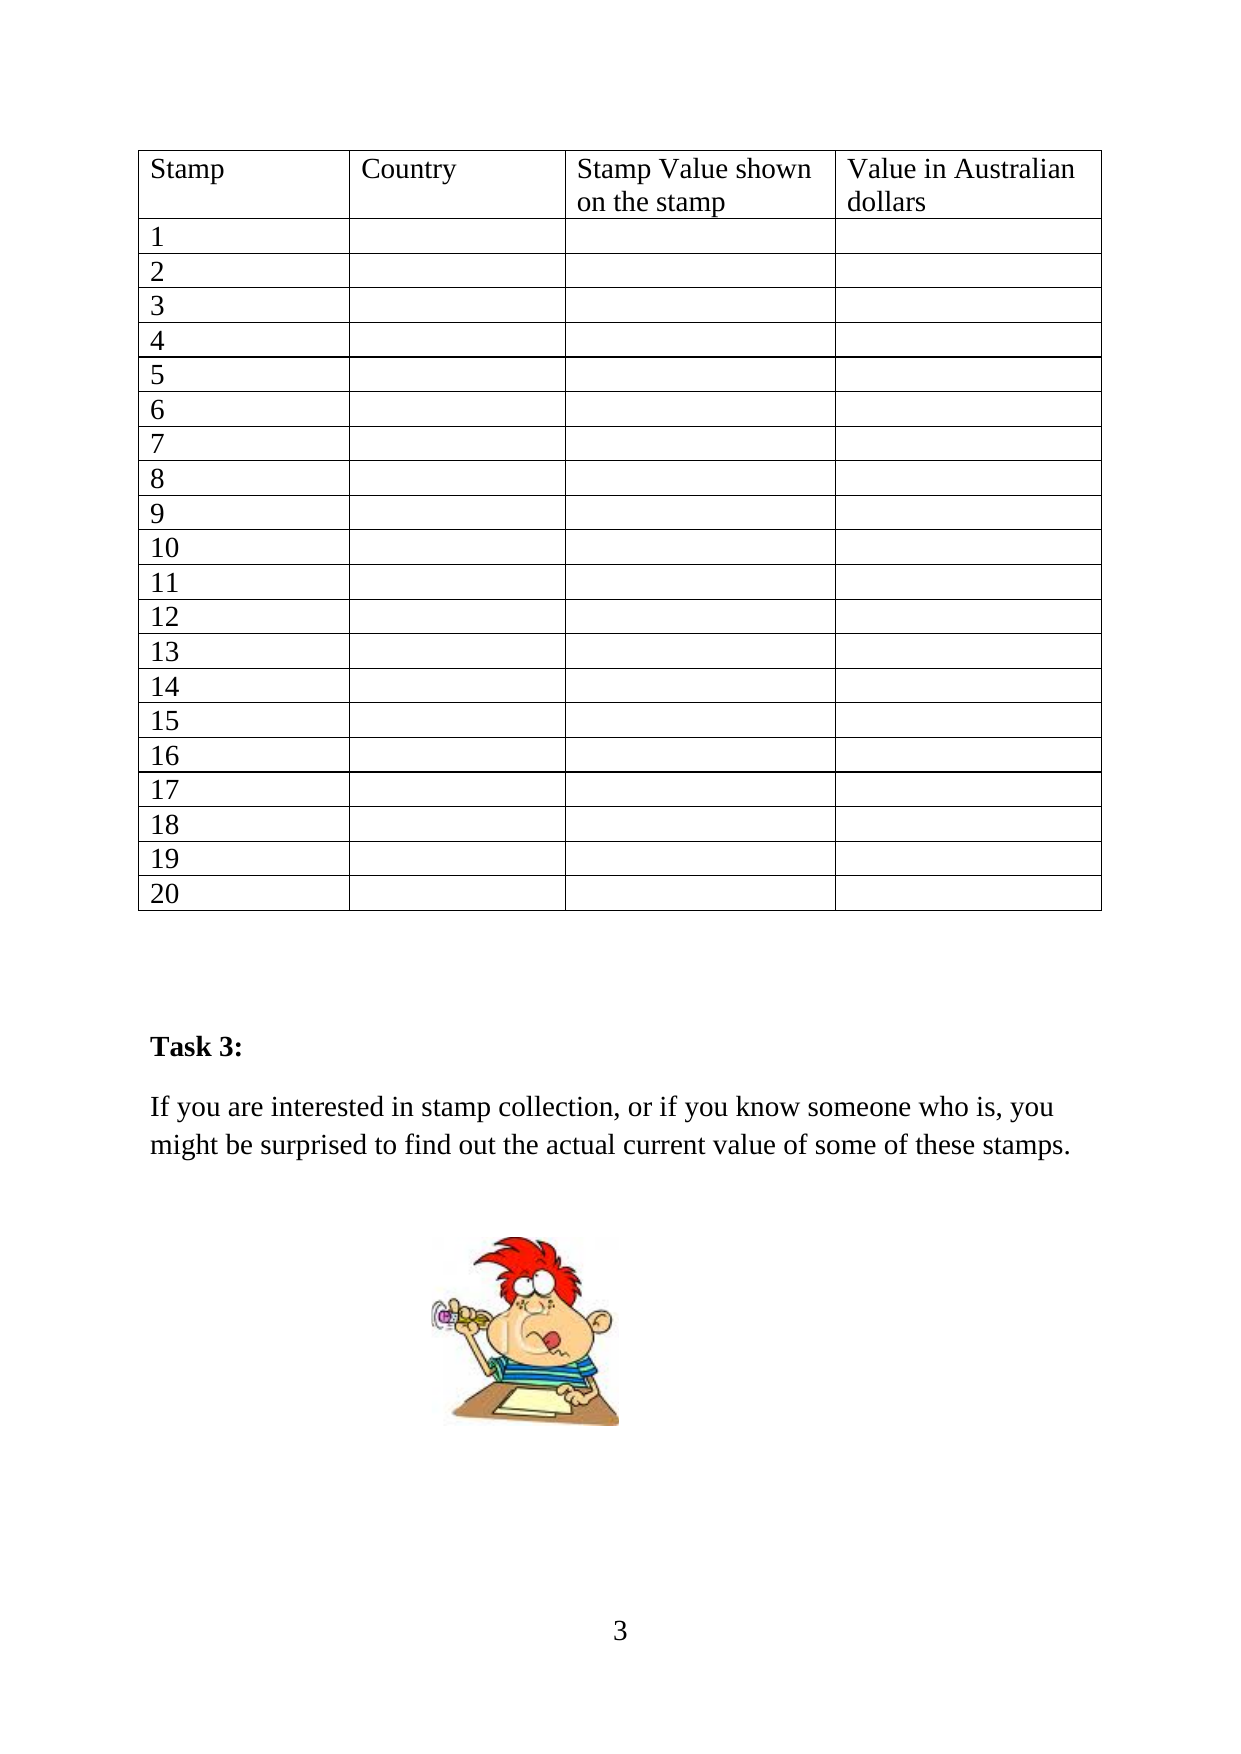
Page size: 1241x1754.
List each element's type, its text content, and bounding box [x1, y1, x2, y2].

table_cell [566, 703, 835, 737]
table_cell 11 [139, 565, 349, 598]
table_cell [350, 876, 565, 910]
table_cell [566, 254, 835, 287]
table_cell [566, 842, 835, 875]
table_cell [350, 703, 565, 737]
table_cell [350, 219, 565, 253]
table_cell [566, 807, 835, 841]
table_cell [836, 807, 1101, 841]
table_cell [566, 600, 835, 633]
table_cell [350, 323, 565, 356]
table_cell [350, 842, 565, 875]
table_cell 16 [139, 738, 349, 771]
table_cell [836, 496, 1101, 529]
table_cell [836, 461, 1101, 495]
table_cell 6 [139, 392, 349, 426]
table_cell [836, 600, 1101, 633]
table_cell [836, 288, 1101, 322]
table_cell 19 [139, 842, 349, 875]
text If you are interested in stamp collection, or if you know someone who is, you might be surprised to find out the actual current value of some of these stamps. [150, 1089, 1090, 1161]
table_cell 14 [139, 669, 349, 702]
table_cell 5 [139, 358, 349, 391]
table_cell [350, 738, 565, 771]
table_cell [350, 358, 565, 391]
table_cell 8 [139, 461, 349, 495]
table_cell [836, 842, 1101, 875]
table_cell [566, 496, 835, 529]
table_header Stamp [139, 151, 349, 218]
table_cell 20 [139, 876, 349, 910]
table_cell [836, 254, 1101, 287]
table_cell 3 [139, 288, 349, 322]
table_cell [350, 288, 565, 322]
table_cell [350, 634, 565, 668]
table_cell 2 [139, 254, 349, 287]
table_cell 15 [139, 703, 349, 737]
table_cell [836, 358, 1101, 391]
table_cell [350, 427, 565, 460]
table_cell [350, 669, 565, 702]
table_cell [350, 773, 565, 806]
table_cell [836, 323, 1101, 356]
table_cell [566, 288, 835, 322]
table_cell 1 [139, 219, 349, 253]
table_cell [350, 461, 565, 495]
table_cell [836, 669, 1101, 702]
table_cell [566, 773, 835, 806]
table_cell [836, 565, 1101, 598]
table_cell [836, 530, 1101, 564]
table_cell [350, 530, 565, 564]
table_cell [836, 738, 1101, 771]
table_cell [350, 496, 565, 529]
table_cell [566, 427, 835, 460]
table_cell [350, 600, 565, 633]
table_header Country [350, 151, 565, 218]
table_cell [350, 807, 565, 841]
table_cell 18 [139, 807, 349, 841]
table_cell [836, 703, 1101, 737]
table_cell [566, 392, 835, 426]
table_cell [566, 219, 835, 253]
table_cell 13 [139, 634, 349, 668]
table_cell 17 [139, 773, 349, 806]
table_cell [350, 392, 565, 426]
table_cell [350, 565, 565, 598]
table_cell [566, 669, 835, 702]
table_cell [566, 323, 835, 356]
table_cell [566, 358, 835, 391]
table_header Value in Australian dollars [836, 151, 1101, 218]
table_cell [836, 876, 1101, 910]
table_cell [350, 254, 565, 287]
picture [431, 1237, 619, 1426]
table_cell [836, 634, 1101, 668]
table_cell [836, 219, 1101, 253]
table_cell [566, 634, 835, 668]
table_cell [566, 876, 835, 910]
table_cell [566, 461, 835, 495]
table_cell 4 [139, 323, 349, 356]
table_cell [566, 565, 835, 598]
table_cell [566, 530, 835, 564]
table_cell 10 [139, 530, 349, 564]
table_cell 9 [139, 496, 349, 529]
table_cell [836, 427, 1101, 460]
table_cell [836, 392, 1101, 426]
table_cell [566, 738, 835, 771]
table_cell [836, 773, 1101, 806]
table_cell 12 [139, 600, 349, 633]
table_cell 7 [139, 427, 349, 460]
text Task 3: [150, 1029, 1090, 1063]
table_header Stamp Value shown on the stamp [566, 151, 835, 218]
